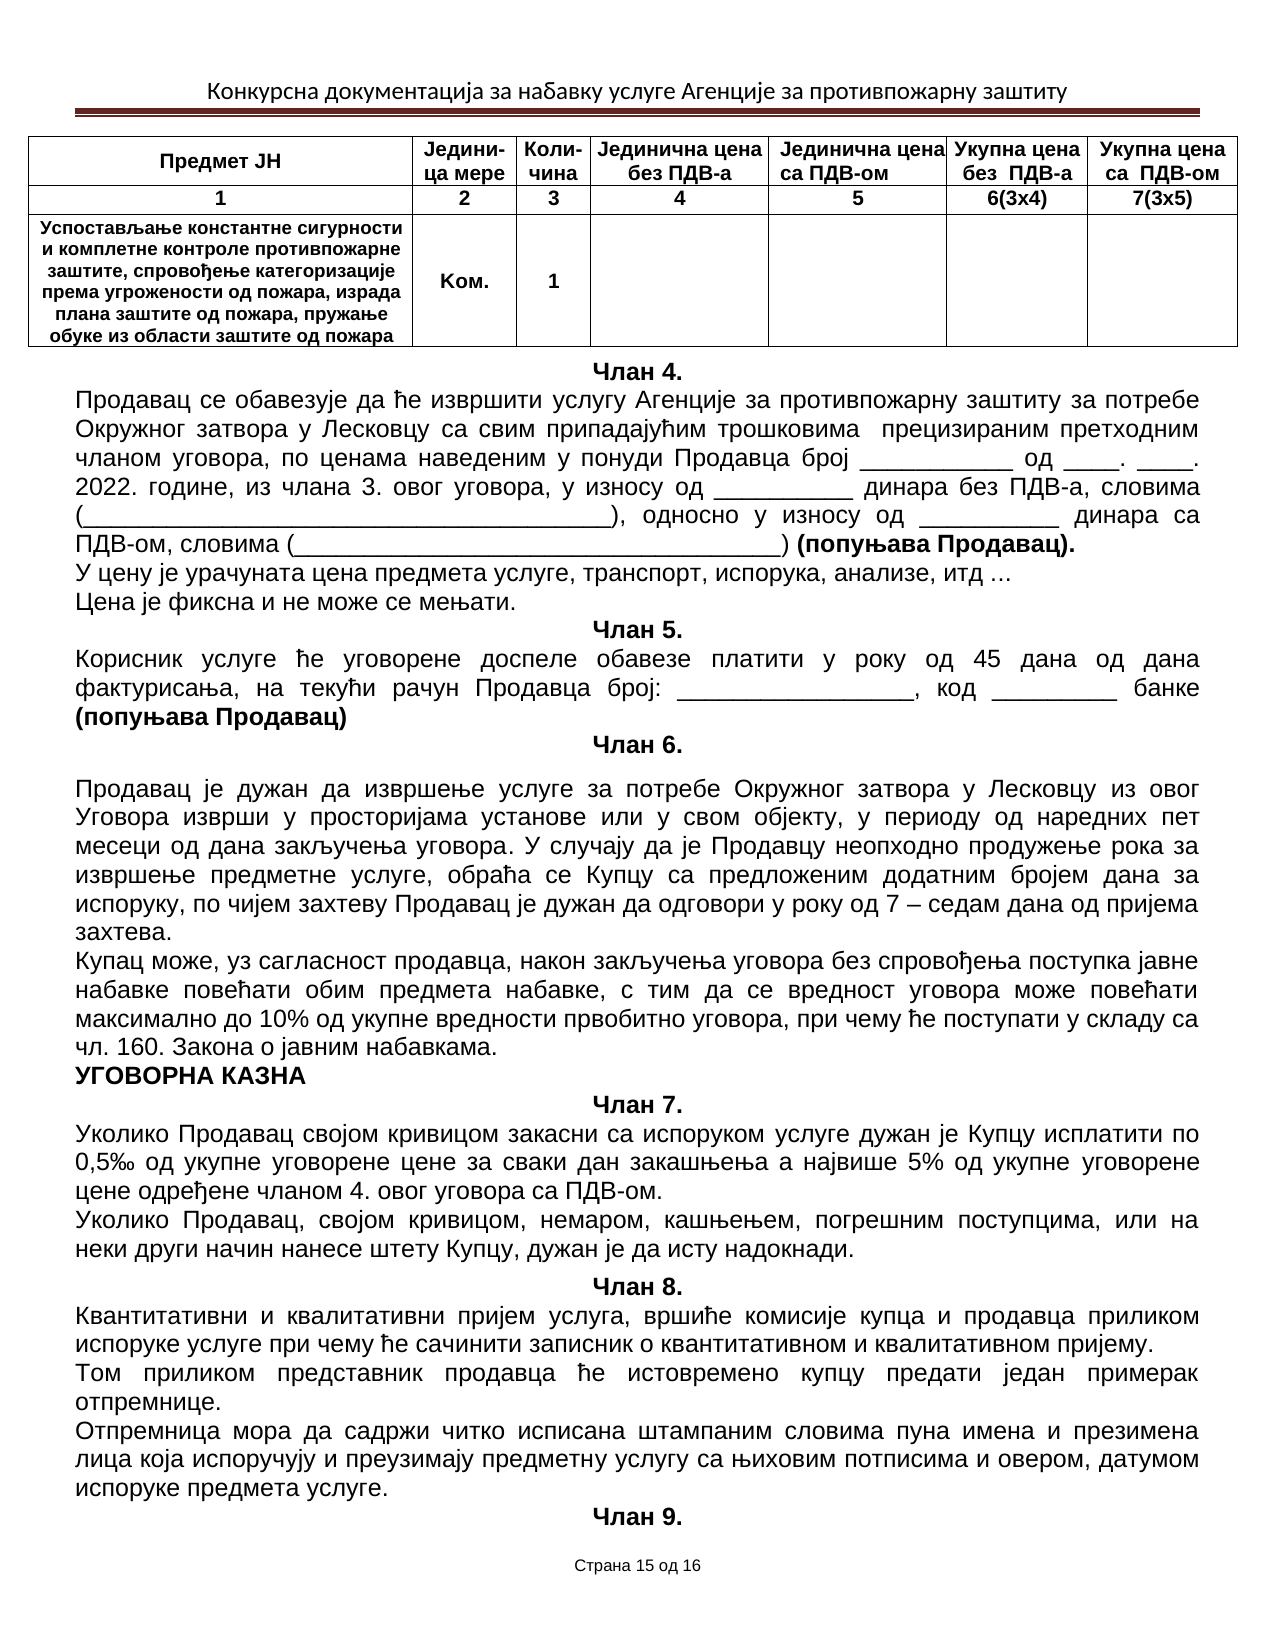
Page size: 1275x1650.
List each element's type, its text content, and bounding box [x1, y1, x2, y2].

table_cell 3 [517, 186, 590, 214]
table_header Јединична цена без ПДВ-а [591, 137, 768, 185]
table_cell 4 [591, 186, 768, 214]
text Купац може, уз сагласност продавца, након закључења уговора без спровођења поступка јавне набавке повећати обим предмета набавке, с тим да се вредност уговора може повећати максимално до 10% од укупне вредности првобитно уговора, при чему ће поступати у складу са чл. 160. Закона о јавним набавкама. [75, 946, 1200, 1061]
text Члан 9. [75, 1502, 1200, 1531]
text Том приликом представник продавца ће истовремено купцу предати један примерак отпремнице. [75, 1358, 1200, 1416]
table_cell Kом. [413, 215, 516, 346]
table_cell 7(3х5) [1088, 186, 1237, 214]
table_header Укупна цена са ПДВ-ом [1088, 137, 1237, 185]
table_cell [769, 215, 946, 346]
text Уколико Продавац својом кривицом закасни са испоруком услуге дужан је Купцу исплатити по 0,5‰ од укупне уговорене цене за сваки дан закашњења а највише 5% од укупне уговорене цене одређене чланом 4. овог уговора са ПДВ-ом. [75, 1118, 1200, 1205]
table_header Укупна цена без ПДВ-а [947, 137, 1087, 185]
text УГОВОРНА КАЗНА [75, 1061, 1200, 1090]
table_cell [947, 215, 1087, 346]
text Квантитативни и квалитативни пријем услуга, вршиће комисије купца и продавца приликом испоруке услуге при чему ће сачинити записник о квантитативном и квалитативном пријему. [75, 1301, 1200, 1358]
table_cell 1 [29, 186, 412, 214]
text Члан 6. [75, 730, 1200, 759]
table_cell [1088, 215, 1237, 346]
table_cell 2 [413, 186, 516, 214]
text Члан 7. [75, 1090, 1200, 1118]
text Члан 8. [75, 1272, 1200, 1301]
text Цена је фиксна и не може се мењати. [75, 587, 1219, 615]
table_header Коли-чина [517, 137, 590, 185]
table_cell 5 [769, 186, 946, 214]
text Члан 4. [75, 357, 1200, 385]
text Уколико Продавац, својом кривицом, немаром, кашњењем, погрешним поступцима, или на неки други начин нанесе штету Купцу, дужан је да исту надокнади. [75, 1205, 1200, 1262]
text Продавац је дужан да извршење услуге за потребе Окружног затвора у Лесковцу из овог Уговора изврши у просторијама установе или у свом објекту, у периоду од наредних пет месеци од дана закључења уговора. У случају да је Продавцу неопходно продужење рока за извршење предметнe услугe, обраћа се Купцу са предложеним додатним бројем дана за испоруку, по чијем захтеву Продавац је дужан да одговори у року од 7 – седам дана од пријема захтева. [75, 773, 1200, 946]
table_cell Успостављањe константне сигурности и комплетне контроле противпожарне заштите, спровођење категоризације према угрожености од пожара, израда плана заштите од пожара, пружање обуке из области заштите од пожара [29, 215, 412, 346]
text Отпремница мора да садржи читко исписана штампаним словима пуна имена и презимена лица која испоручују и преузимају предметну услугу са њиховим потписима и овером, датумом испоруке предмета услуге. [75, 1416, 1200, 1502]
table_header Једини-ца мере [413, 137, 516, 185]
text У цену је урачуната цена предмета услуге, транспорт, испорука, анализе, итд ... [75, 558, 1200, 587]
text Члан 5. [75, 615, 1200, 644]
text Корисник услуге ће уговорене доспеле обавезе платити у року од 45 дана од дана фактурисања, на текући рачун Продавца број: _________________, код _________ банке (попуњава Продавац) [75, 644, 1200, 730]
table_header Предмет ЈН [29, 137, 412, 185]
table_header Јединична цена са ПДВ-ом [769, 137, 946, 185]
table_cell [591, 215, 768, 346]
table_cell 6(3х4) [947, 186, 1087, 214]
table_cell 1 [517, 215, 590, 346]
text Продавац се обавезује да ће извршити услугу Агенције за противпожарну заштиту за потребе Окружног затвора у Лесковцу са свим припадајућим трошковима прецизираним претходним чланом уговора, по ценама наведеним у понуди Продавца број ___________ од ____. ____. 2022. године, из члана 3. овог уговора, у износу од __________ динара без ПДВ-а, словима (______________________________________), односно у износу од __________ динара са ПДВ-ом, словима (___________________________________) (попуњава Продавац). [75, 385, 1200, 558]
